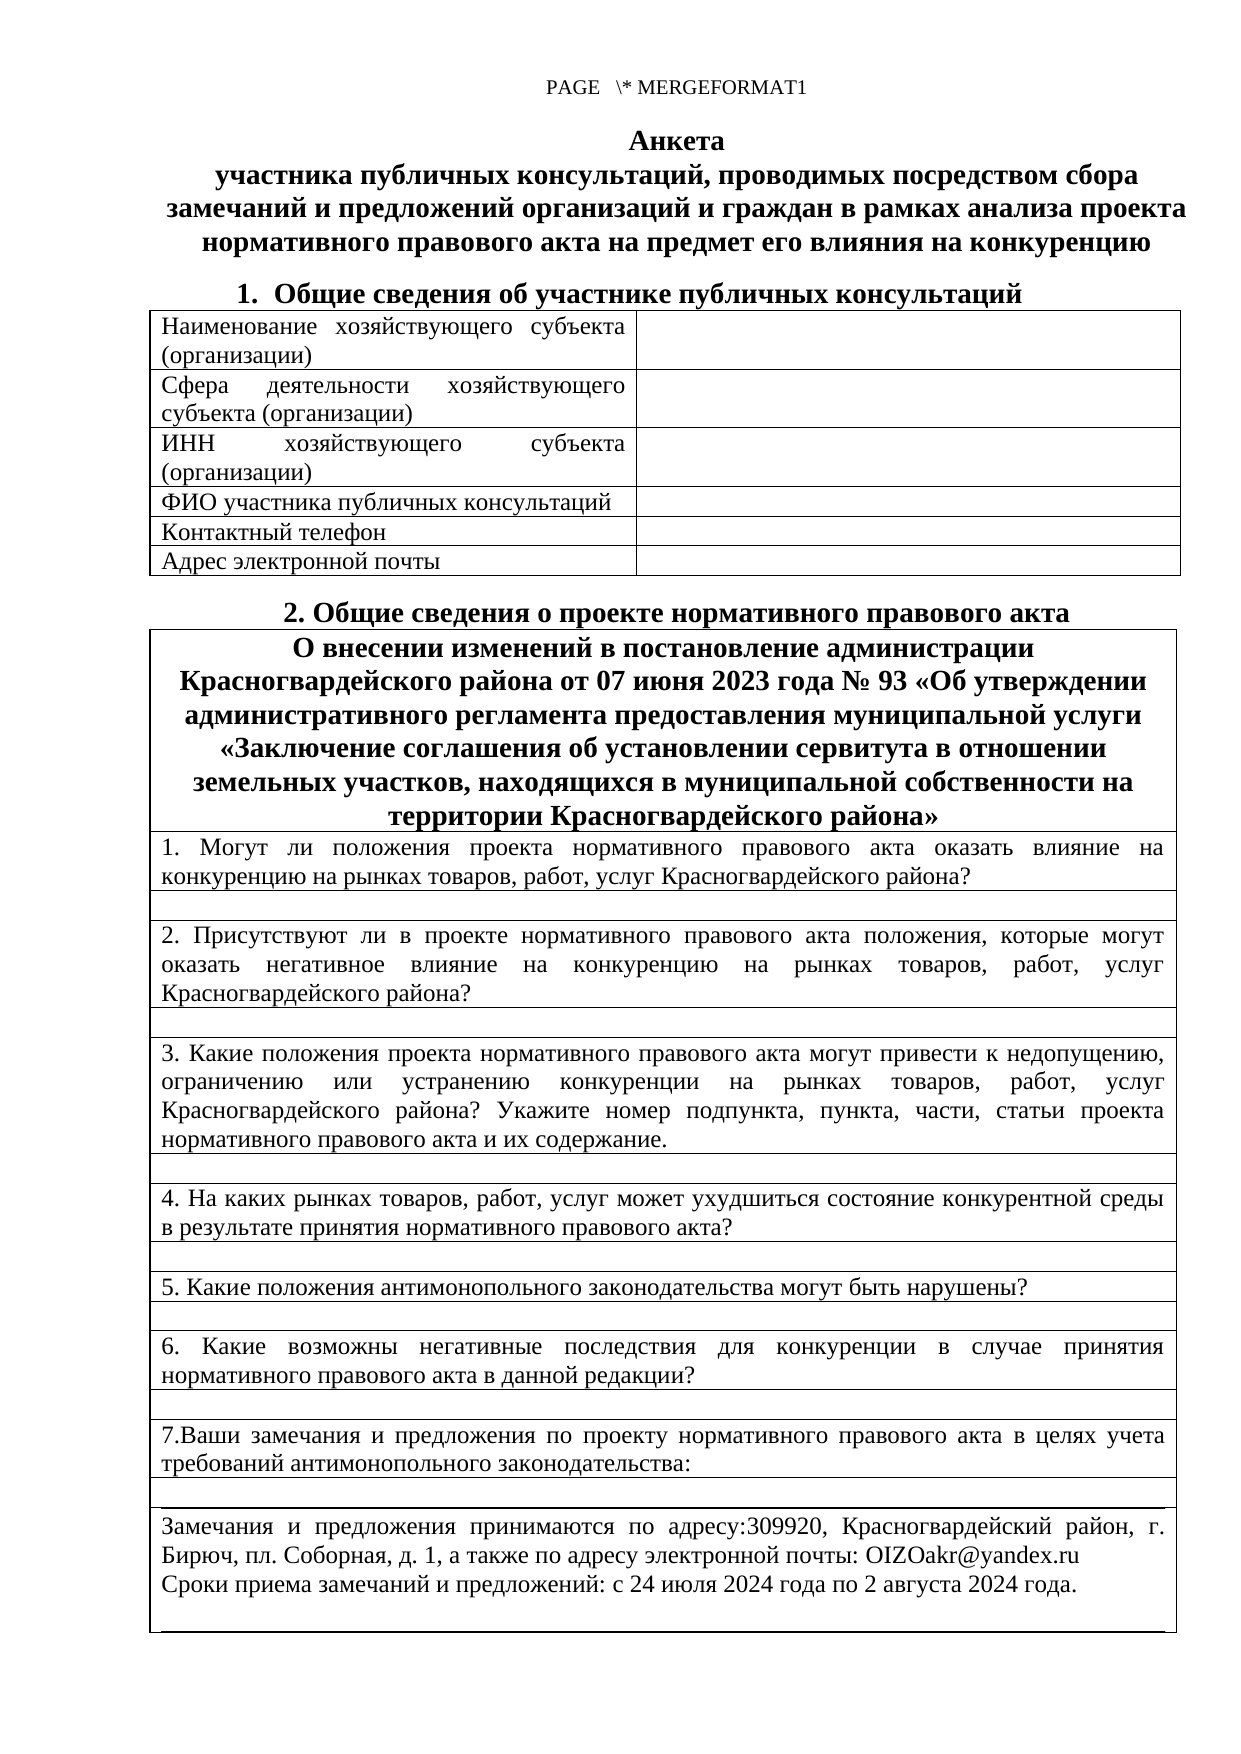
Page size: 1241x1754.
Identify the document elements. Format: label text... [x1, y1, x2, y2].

table_cell 3. Какие положения проекта нормативного правового акта могут привести к недопущению, ограничению или устранению конкуренции на рынках товаров, работ, услуг Красногвардейского района? Укажите номер подпункта, пункта, части, статьи проекта нормативного правового акта и их содержание. [151, 1038, 1176, 1153]
text 2. Общие сведения о проекте нормативного правового акта [161, 595, 1192, 629]
table_cell 6. Какие возможны негативные последствия для конкуренции в случае принятия нормативного правового акта в данной редакции? [151, 1331, 1176, 1389]
table_cell Адрес электронной почты [151, 546, 636, 575]
table_cell Замечания и предложения принимаются по адресу:309920, Красногвардейский район, г. Бирюч, пл. Соборная, д. 1, а также по адресу электронной почты: OIZOakr@yandex.ru Сроки приема замечаний и предложений: с 24 июля 2024 года по 2 августа 2024 года. [151, 1508, 1176, 1632]
table_cell [151, 1478, 1176, 1507]
text Анкета [161, 123, 1192, 157]
table_cell [151, 1390, 1176, 1419]
table_cell ИНН хозяйствующего субъекта (организации) [151, 428, 636, 486]
table_header О внесении изменений в постановление администрации Красногвардейского района от 07 июня 2023 года № 93 «Об утверждении административного регламента предоставления муниципальной услуги «Заключение соглашения об установлении сервитута в отношении земельных участков, находящихся в муниципальной собственности на территории Красногвардейского района» [151, 630, 1176, 831]
list Общие сведения об участнике публичных консультаций [236, 277, 1192, 310]
table_cell [151, 891, 1176, 919]
table_cell [637, 487, 1180, 516]
text участника публичных консультаций, проводимых посредством сбора замечаний и предложений организаций и граждан в рамках анализа проекта нормативного правового акта на предмет его влияния на конкуренцию [161, 157, 1192, 257]
table_cell 7.Ваши замечания и предложения по проекту нормативного правового акта в целях учета требований антимонопольного законодательства: [151, 1420, 1176, 1477]
table_cell ФИО участника публичных консультаций [151, 487, 636, 516]
table_cell [151, 1154, 1176, 1182]
table_cell [637, 517, 1180, 545]
table_header Наименование хозяйствующего субъекта (организации) [151, 311, 636, 369]
table_cell [637, 370, 1180, 427]
table_cell [151, 1242, 1176, 1271]
table_cell 4. На каких рынках товаров, работ, услуг может ухудшиться состояние конкурентной среды в результате принятия нормативного правового акта? [151, 1184, 1176, 1241]
table_cell [151, 1008, 1176, 1037]
table_header [637, 311, 1180, 369]
table_cell Контактный телефон [151, 517, 636, 545]
table_cell 1. Могут ли положения проекта нормативного правового акта оказать влияние на конкуренцию на рынках товаров, работ, услуг Красногвардейского района? [151, 832, 1176, 890]
table_cell 2. Присутствуют ли в проекте нормативного правового акта положения, которые могут оказать негативное влияние на конкуренцию на рынках товаров, работ, услуг Красногвардейского района? [151, 921, 1176, 1007]
table_cell [637, 428, 1180, 486]
table_cell [637, 546, 1180, 575]
table_cell Сфера деятельности хозяйствующего субъекта (организации) [151, 370, 636, 427]
table_cell [151, 1302, 1176, 1330]
table_cell 5. Какие положения антимонопольного законодательства могут быть нарушены? [151, 1272, 1176, 1301]
